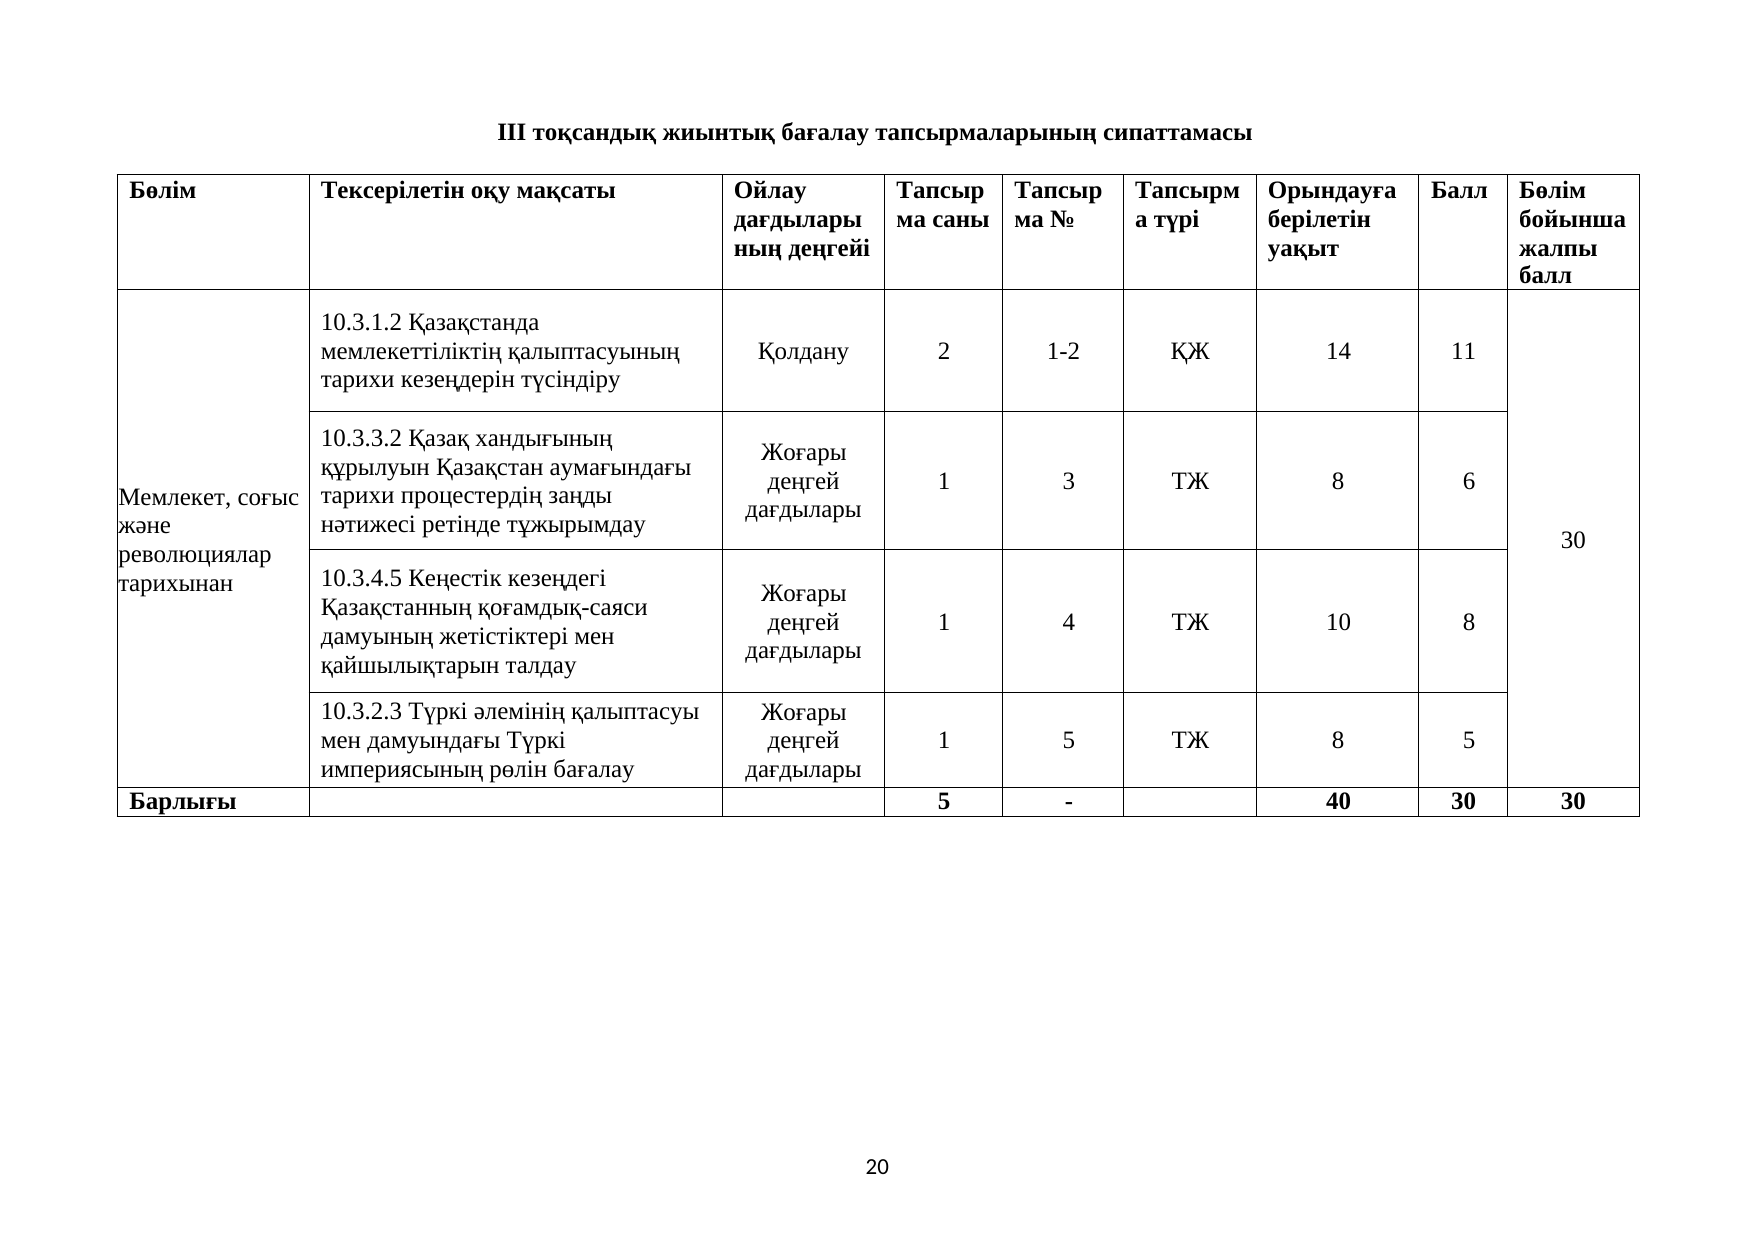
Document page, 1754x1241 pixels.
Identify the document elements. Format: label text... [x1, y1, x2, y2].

table_cell 1-2 [1003, 290, 1123, 411]
table_cell [310, 788, 722, 816]
table_cell 1 [885, 412, 1002, 549]
table_cell Жоғары деңгей дағдылары [723, 550, 884, 692]
table_header Бөлім бойынша жалпы балл [1508, 175, 1639, 289]
table_cell 10.3.3.2 Қазақ хандығының құрылуын Қазақстан аумағындағы тарихи процестердің заңды нәтижесі ретінде тұжырымдау [310, 412, 722, 549]
table_header Тексерілетін оқу мақсаты [310, 175, 722, 289]
table_cell 6 [1419, 412, 1507, 549]
table_cell 3 [1003, 412, 1123, 549]
table_cell [723, 788, 884, 816]
table_cell 8 [1257, 693, 1418, 787]
text ІІІ тоқсандық жиынтық бағалау тапсырмаларының сипаттамасы [497, 117, 1257, 146]
table_header Орындауға берілетін уақыт [1257, 175, 1418, 289]
table_cell 10 [1257, 550, 1418, 692]
table_cell 30 [1508, 290, 1639, 787]
table_cell 40 [1257, 788, 1418, 816]
table_cell ҚЖ [1124, 290, 1256, 411]
table_cell 5 [1419, 693, 1507, 787]
table_cell 8 [1257, 412, 1418, 549]
table_header Бөлім [118, 175, 309, 289]
table_cell 5 [1003, 693, 1123, 787]
table_header Тапсыр ма № [1003, 175, 1123, 289]
table_cell ТЖ [1124, 693, 1256, 787]
table_header Тапсырм а түрі [1124, 175, 1256, 289]
table_cell Жоғары деңгей дағдылары [723, 693, 884, 787]
table_cell 4 [1003, 550, 1123, 692]
table_cell 1 [885, 693, 1002, 787]
table_cell - [1003, 788, 1123, 816]
table_cell 8 [1419, 550, 1507, 692]
table_cell [1124, 788, 1256, 816]
table_cell ТЖ [1124, 550, 1256, 692]
table_header Балл [1419, 175, 1507, 289]
table_cell 10.3.2.3 Түркі әлемінің қалыптасуы мен дамуындағы Түркі империясының рөлін бағалау [310, 693, 722, 787]
table_cell 30 [1419, 788, 1507, 816]
table_cell 10.3.1.2 Қазақстанда мемлекеттіліктің қалыптасуының тарихи кезеңдерін түсіндіру [310, 290, 722, 411]
table_cell 2 [885, 290, 1002, 411]
table_cell Мемлекет, соғыс және революциялар тарихынан [118, 290, 309, 787]
table_cell Барлығы [118, 788, 309, 816]
table_cell 5 [885, 788, 1002, 816]
table_cell Жоғары деңгей дағдылары [723, 412, 884, 549]
table_header Тапсыр ма саны [885, 175, 1002, 289]
text 20 [497, 1152, 1257, 1180]
table_header Ойлау дағдылары ның деңгейі [723, 175, 884, 289]
table_cell Қолдану [723, 290, 884, 411]
table_cell 10.3.4.5 Кеңестік кезеңдегі Қазақстанның қоғамдық-саяси дамуының жетістіктері мен қайшылықтарын талдау [310, 550, 722, 692]
table_cell 14 [1257, 290, 1418, 411]
table_cell 1 [885, 550, 1002, 692]
table_cell 30 [1508, 788, 1639, 816]
table_cell 11 [1419, 290, 1507, 411]
table_cell ТЖ [1124, 412, 1256, 549]
